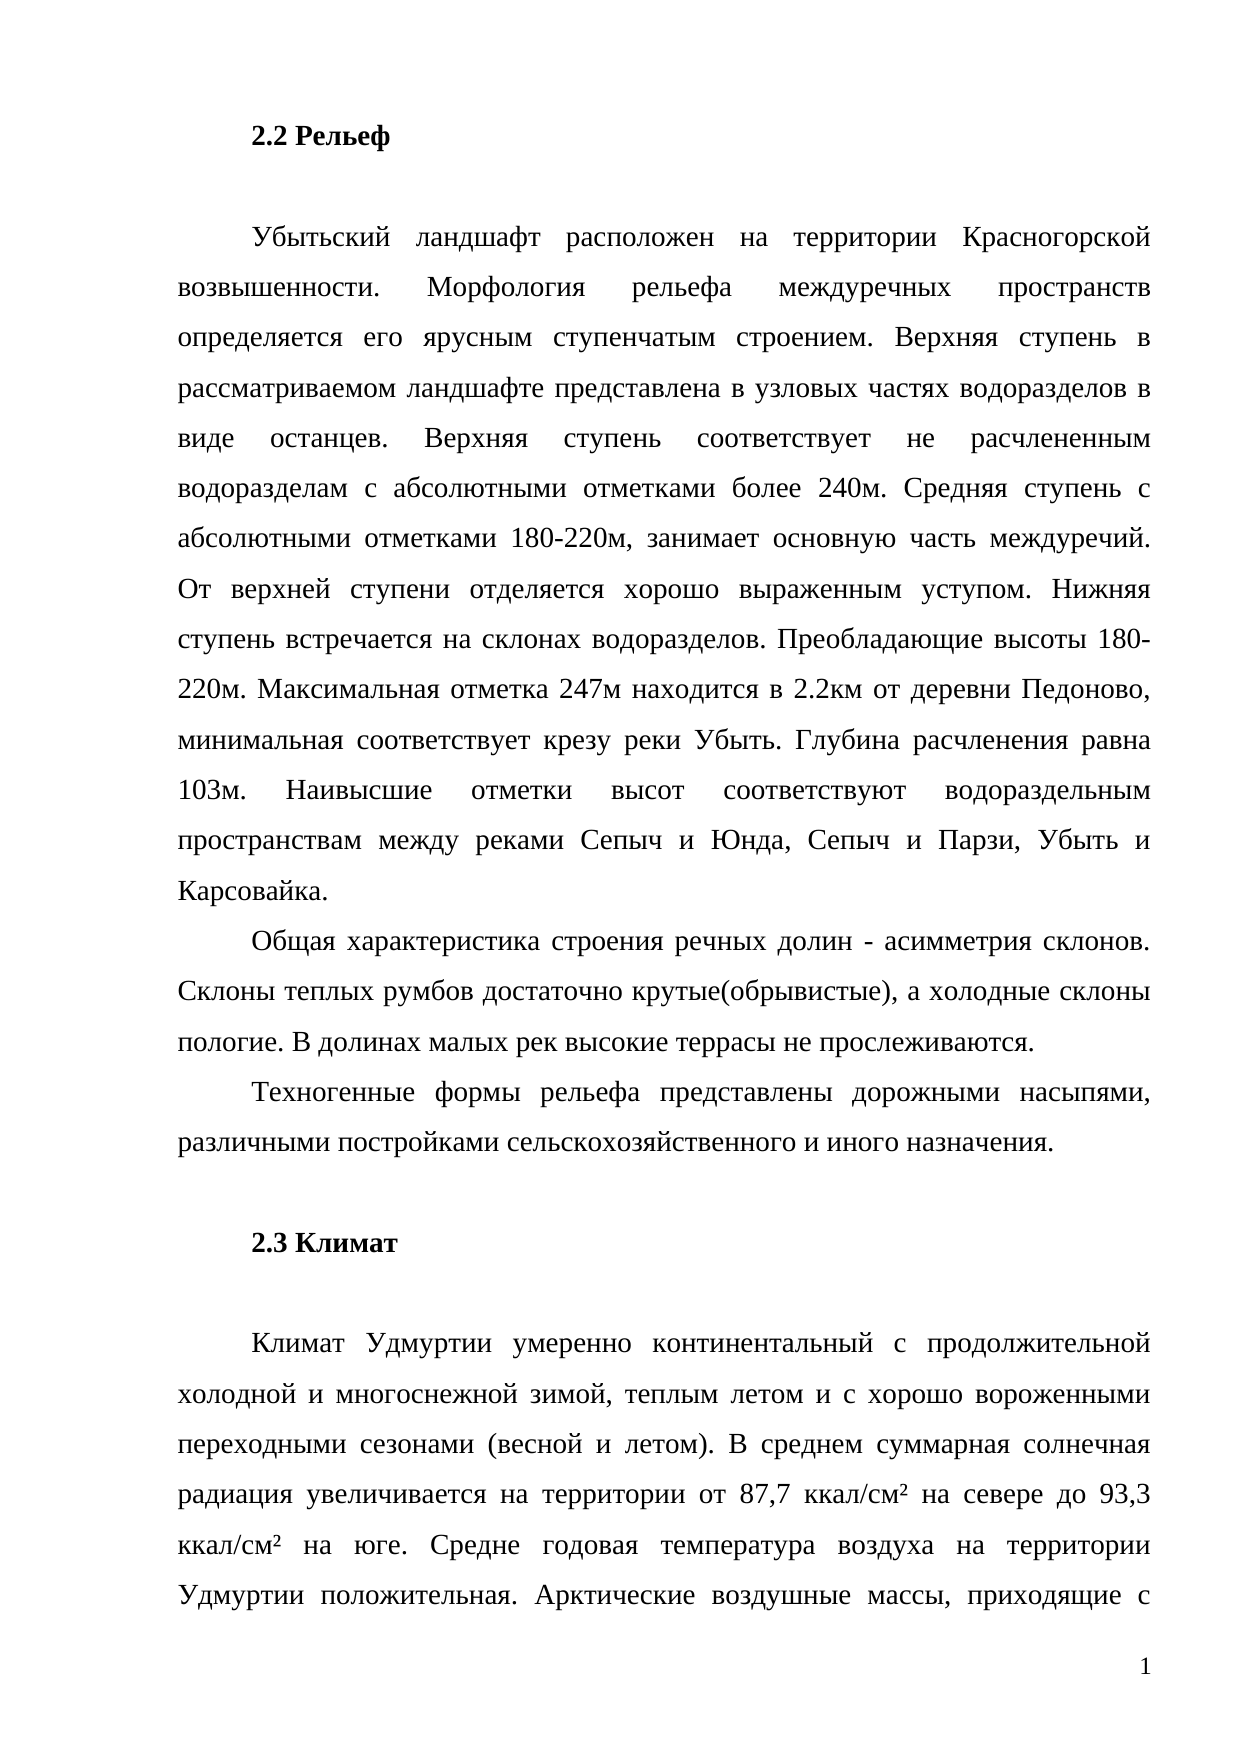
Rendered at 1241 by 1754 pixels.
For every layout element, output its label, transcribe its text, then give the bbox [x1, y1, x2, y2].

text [177, 1326, 1152, 1611]
text Общая характеристика строения речных долин - асимметрия склонов. Склоны теплых румбов достаточно крутые(обрывистые), а холодные склоны пологие. В долинах малых рек высокие террасы не прослеживаются. [177, 923, 1152, 1057]
text 2.3 Климат [177, 1225, 1152, 1258]
text 2.2 Рельеф [177, 118, 1152, 152]
text Техногенные формы рельефа представлены дорожными насыпями, различными постройками сельскохозяйственного и иного назначения. [177, 1074, 1152, 1158]
text Убытьский ландшафт расположен на территории Красногорской возвышенности. Морфология рельефа междуречных пространств определяется его ярусным ступенчатым строением. Верхняя ступень в рассматриваемом ландшафте представлена в узловых частях водоразделов в виде останцев. Верхняя ступень соответствует не расчлененным водоразделам с абсолютными отметками более 240м. Средняя ступень с абсолютными отметками 180-220м, занимает основную часть междуречий. От верхней ступени отделяется хорошо выраженным уступом. Нижняя ступень встречается на склонах водоразделов. Преобладающие высоты 180-220м. Максимальная отметка 247м находится в 2.2км от деревни Педоново, минимальная соответствует крезу реки Убыть. Глубина расчленения равна 103м. Наивысшие отметки высот соответствуют водораздельным пространствам между реками Сепыч и Юнда, Сепыч и Парзи, Убыть и Карсовайка. [177, 219, 1152, 906]
